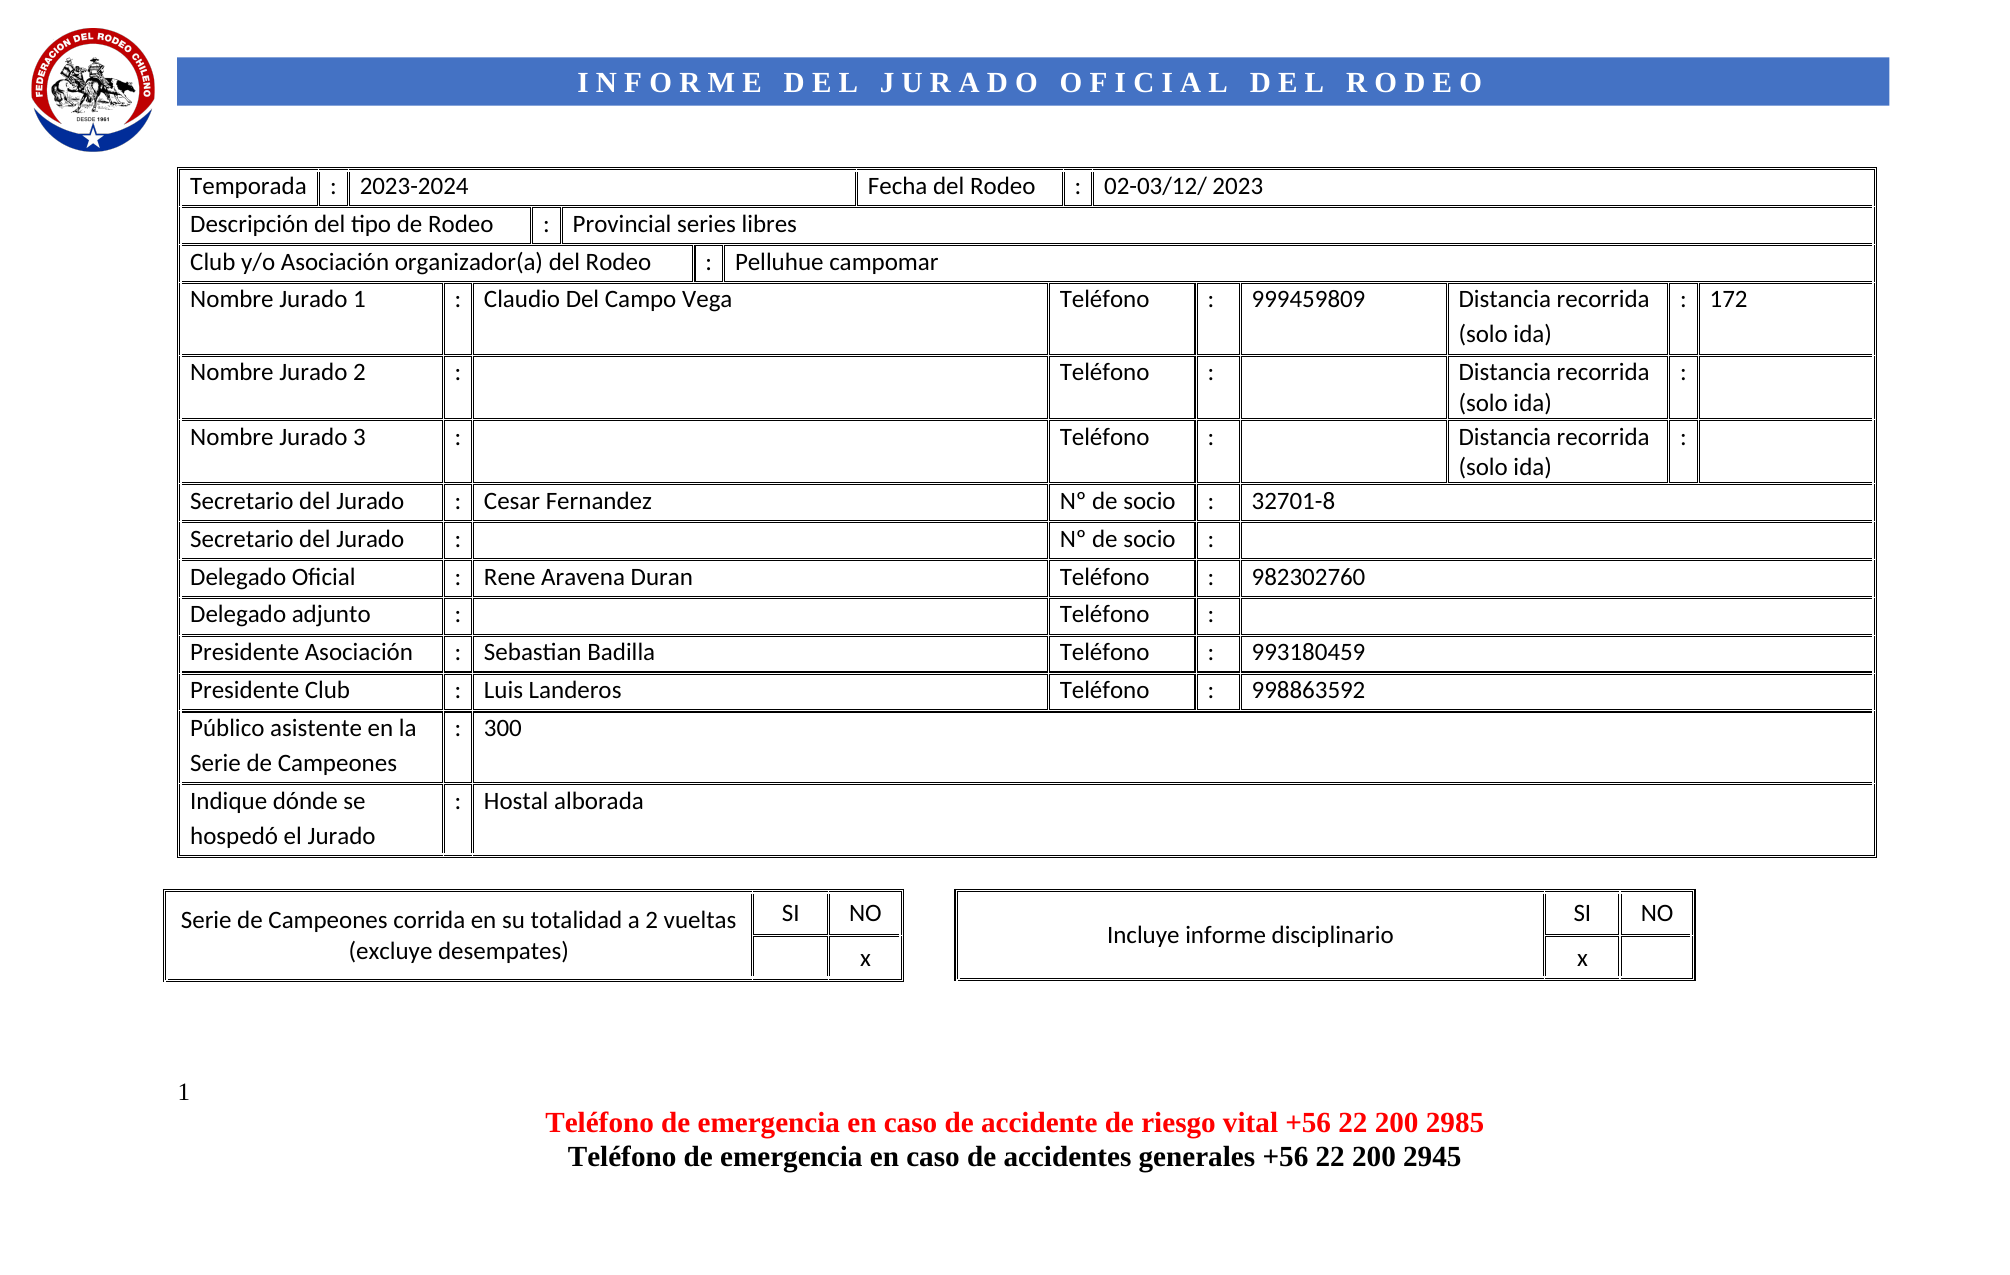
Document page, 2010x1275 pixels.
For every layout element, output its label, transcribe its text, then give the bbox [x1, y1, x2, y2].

table_cell : [1198, 675, 1239, 709]
table_cell : [696, 246, 722, 281]
table_cell Distancia recorrida (solo ida) [1449, 357, 1667, 418]
table_cell Luis Landeros [474, 675, 1047, 709]
table_cell [474, 421, 1047, 482]
table_cell Teléfono [1050, 675, 1194, 709]
table_header SI [1545, 890, 1620, 933]
table_cell 32701-8 [1242, 482, 1874, 520]
table_cell Teléfono [1050, 561, 1194, 596]
table_cell : [1198, 357, 1239, 418]
table_cell 300 [473, 709, 1875, 782]
table_cell x [1545, 934, 1620, 978]
table_cell : [1198, 421, 1239, 482]
table_header SI [753, 892, 828, 934]
table_cell Teléfono [1050, 637, 1194, 671]
table_cell Teléfono [1050, 421, 1194, 482]
table_cell Nº de socio [1050, 485, 1194, 520]
table_header NO [1620, 892, 1692, 933]
table_cell Pelluhue campomar [725, 243, 1874, 281]
table_cell Cesar Fernandez [474, 485, 1047, 520]
table_cell Nombre Jurado 3 [180, 418, 442, 482]
table_cell Teléfono [1050, 284, 1194, 353]
table_cell : [445, 637, 471, 671]
table_header 02-03/12/ 2023 [1093, 170, 1874, 205]
table_cell : [1198, 561, 1239, 596]
table_header : [319, 170, 348, 205]
table_cell : [533, 208, 560, 243]
table_cell 172 [1700, 281, 1874, 353]
table_header Incluye informe disciplinario [958, 892, 1544, 978]
table_cell : [1198, 637, 1239, 671]
table_cell : [445, 421, 471, 482]
table_cell : [1670, 284, 1697, 353]
table_cell Secretario del Jurado [180, 482, 442, 520]
table_cell Sebastian Badilla [474, 637, 1047, 671]
table_cell Público asistente en la Serie de Campeones [179, 709, 443, 782]
table_cell Teléfono [1050, 599, 1194, 633]
table_cell : [445, 485, 471, 520]
table_cell : [445, 599, 471, 633]
table_cell [1620, 934, 1692, 978]
table_cell : [1670, 357, 1697, 418]
table_cell 999459809 [1242, 284, 1446, 353]
table_header 2023-2024 [348, 170, 856, 205]
table_cell : [1198, 599, 1239, 633]
table_cell [753, 937, 828, 978]
table_cell Provincial series libres [563, 205, 1874, 243]
table_cell [1242, 421, 1446, 482]
table_cell : [445, 357, 471, 418]
table_cell Presidente Club [180, 671, 442, 709]
table_cell : [445, 284, 471, 353]
table_cell [474, 357, 1047, 418]
table_cell Nombre Jurado 2 [180, 354, 442, 418]
table_cell Delegado adjunto [180, 596, 442, 633]
table_header Fecha del Rodeo [856, 170, 1063, 205]
picture [31, 28, 155, 152]
table_cell Nombre Jurado 1 [180, 281, 442, 353]
table_cell Secretario del Jurado [180, 520, 442, 558]
table_header Temporada [180, 168, 319, 205]
table_cell : [1198, 523, 1239, 558]
table_header NO [828, 892, 901, 934]
table_cell : [445, 561, 471, 596]
table_cell Club y/o Asociación organizador(a) del Rodeo [180, 243, 692, 281]
table_cell Teléfono [1050, 357, 1194, 418]
table_cell [1700, 354, 1874, 418]
table_cell : [445, 523, 471, 558]
table_cell Rene Aravena Duran [474, 561, 1047, 596]
table_cell [1242, 520, 1874, 558]
table_cell [474, 599, 1047, 633]
table_cell Distancia recorrida (solo ida) [1449, 284, 1667, 353]
table_cell : [1198, 485, 1239, 520]
table_cell Hostal alborada [473, 782, 1875, 855]
table_cell [1242, 357, 1446, 418]
table_cell [474, 523, 1047, 558]
table_header Serie de Campeones corrida en su totalidad a 2 vueltas (excluye desempates) [164, 890, 753, 978]
table_cell Claudio Del Campo Vega [474, 284, 1047, 353]
table_cell x [828, 934, 901, 978]
table_cell Delegado Oficial [180, 558, 442, 596]
table_header : [1063, 168, 1093, 205]
table_cell 993180459 [1242, 634, 1874, 671]
table_cell : [445, 713, 471, 782]
table_cell [1242, 596, 1874, 633]
table_cell Presidente Asociación [180, 634, 442, 671]
table_cell : [445, 675, 471, 709]
table_cell [1700, 418, 1874, 482]
table_cell Nº de socio [1050, 523, 1194, 558]
table_cell : [443, 785, 472, 855]
table_cell Distancia recorrida (solo ida) [1449, 421, 1667, 482]
table_cell : [1198, 284, 1239, 353]
table_cell Indique dónde se hospedó el Jurado [179, 782, 443, 855]
table_cell 982302760 [1242, 558, 1874, 596]
table_cell 998863592 [1242, 671, 1874, 709]
table_cell Descripción del tipo de Rodeo [180, 205, 530, 243]
table_cell : [1670, 421, 1697, 482]
